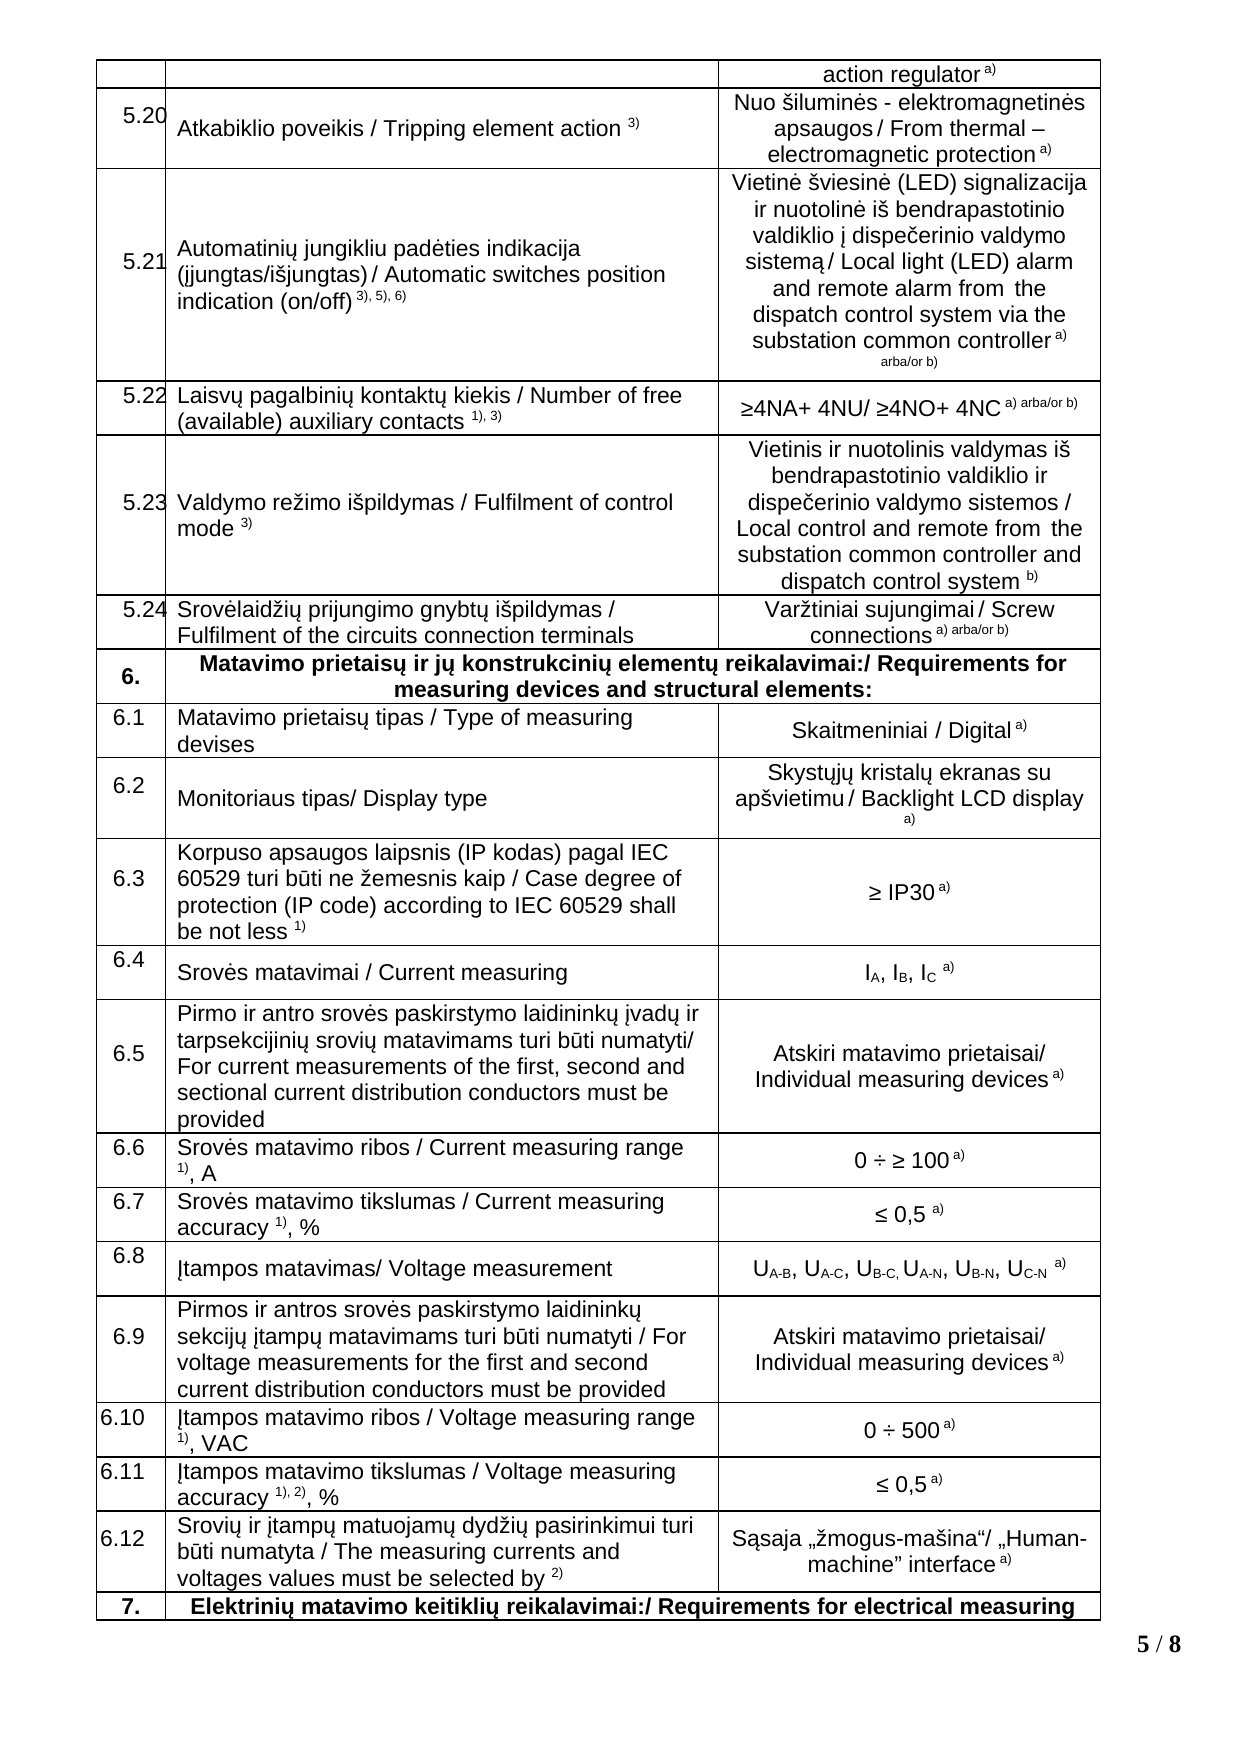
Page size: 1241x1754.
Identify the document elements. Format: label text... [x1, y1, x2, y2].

table_cell Korpuso apsaugos laipsnis (IP kodas) pagal IEC 60529 turi būti ne žemesnis kaip / Case degree of protection (IP code) according to IEC 60529 shall be not less 1) [166, 839, 718, 944]
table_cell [166, 61, 718, 87]
table_cell [97, 1403, 165, 1456]
table_cell Valdymo režimo išpildymas / Fulfilment of control mode 3) [166, 436, 718, 594]
table_cell Skystųjų kristalų ekranas su apšvietimu / Backlight LCD display a) [719, 758, 1100, 837]
table_cell Sąsaja „žmogus-mašina“/ „Human-machine” interface a) [719, 1512, 1100, 1591]
table_cell ≤ 0,5 a) [719, 1188, 1100, 1241]
table_cell Matavimo prietaisų ir jų konstrukcinių elementų reikalavimai:/ Requirements for measuring devices and structural elements: [166, 650, 1100, 703]
table_cell 6. [97, 650, 165, 703]
table_cell [97, 169, 165, 380]
table_cell Matavimo prietaisų tipas / Type of measuring devises [166, 704, 718, 757]
table_cell [97, 1242, 165, 1295]
table_cell Srovių ir įtampų matuojamų dydžių pasirinkimui turi būti numatyta / The measuring currents and voltages values must be selected by 2) [166, 1512, 718, 1591]
table_cell Skaitmeniniai / Digital a) [719, 704, 1100, 757]
table_cell [97, 89, 165, 168]
table_cell 0 ÷ 500 a) [719, 1403, 1100, 1456]
table_cell Laisvų pagalbinių kontaktų kiekis / Number of free (available) auxiliary contacts 1), 3) [166, 382, 718, 434]
table_cell [97, 1512, 165, 1591]
table_cell [97, 61, 165, 87]
table_cell Vietinis ir nuotolinis valdymas iš bendrapastotinio valdiklio ir dispečerinio valdymo sistemos / Local control and remote from the substation common controller and dispatch control system b) [719, 436, 1100, 594]
table_cell 7. [97, 1593, 165, 1619]
table_cell [97, 704, 165, 757]
table_cell Įtampos matavimo tikslumas / Voltage measuring accuracy 1), 2), % [166, 1458, 718, 1510]
table_cell Nuo šiluminės - elektromagnetinės apsaugos / From thermal – electromagnetic protection a) [719, 89, 1100, 168]
table_cell ≥ IP30 a) [719, 839, 1100, 944]
table_cell Atkabiklio poveikis / Tripping element action 3) [166, 89, 718, 168]
table_cell [97, 1297, 165, 1402]
table_cell [97, 1458, 165, 1510]
table_cell Monitoriaus tipas/ Display type [166, 758, 718, 837]
table_cell Pirmos ir antros srovės paskirstymo laidininkų sekcijų įtampų matavimams turi būti numatyti / For voltage measurements for the first and second current distribution conductors must be provided [166, 1297, 718, 1402]
table_cell Atskiri matavimo prietaisai/ Individual measuring devices a) [719, 1297, 1100, 1402]
table_cell Srovės matavimo ribos / Current measuring range 1), A [166, 1134, 718, 1186]
table_cell Varžtiniai sujungimai / Screw connections a) arba/or b) [719, 596, 1100, 648]
table_cell [97, 946, 165, 999]
table_cell Srovės matavimo tikslumas / Current measuring accuracy 1), % [166, 1188, 718, 1241]
table_cell 0 ÷ ≥ 100 a) [719, 1134, 1100, 1186]
table_cell Įtampos matavimas/ Voltage measurement [166, 1242, 718, 1295]
table_cell [97, 1134, 165, 1186]
table_cell [97, 758, 165, 837]
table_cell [719, 61, 1100, 87]
table_cell Srovės matavimai / Current measuring [166, 946, 718, 999]
table_cell Įtampos matavimo ribos / Voltage measuring range 1), VAC [166, 1403, 718, 1456]
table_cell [166, 1593, 1100, 1619]
table_cell [97, 1000, 165, 1132]
table_cell Atskiri matavimo prietaisai/ Individual measuring devices a) [719, 1000, 1100, 1132]
table_cell [97, 436, 165, 594]
table_cell ≥4NA+ 4NU/ ≥4NO+ 4NC a) arba/or b) [719, 382, 1100, 434]
table_cell Pirmo ir antro srovės paskirstymo laidininkų įvadų ir tarpsekcijinių srovių matavimams turi būti numatyti/ For current measurements of the first, second and sectional current distribution conductors must be provided [166, 1000, 718, 1132]
table_cell Automatinių jungikliu padėties indikacija (įjungtas/išjungtas) / Automatic switches position indication (on/off) 3), 5), 6) [166, 169, 718, 380]
table_cell [97, 839, 165, 944]
table_cell [97, 1188, 165, 1241]
table_cell Vietinė šviesinė (LED) signalizacija ir nuotolinė iš bendrapastotinio valdiklio į dispečerinio valdymo sistemą / Local light (LED) alarm and remote alarm from the dispatch control system via the substation common controller a) arba/or b) [719, 169, 1100, 380]
table_cell [97, 596, 165, 648]
table_cell Srovėlaidžių prijungimo gnybtų išpildymas / Fulfilment of the circuits connection terminals [166, 596, 718, 648]
table_cell [97, 382, 165, 434]
table_cell IA, IB, IC a) [719, 946, 1100, 999]
table_cell ≤ 0,5 a) [719, 1458, 1100, 1510]
table_cell UA-B, UA-C, UB-C, UA-N, UB-N, UC-N a) [719, 1242, 1100, 1295]
